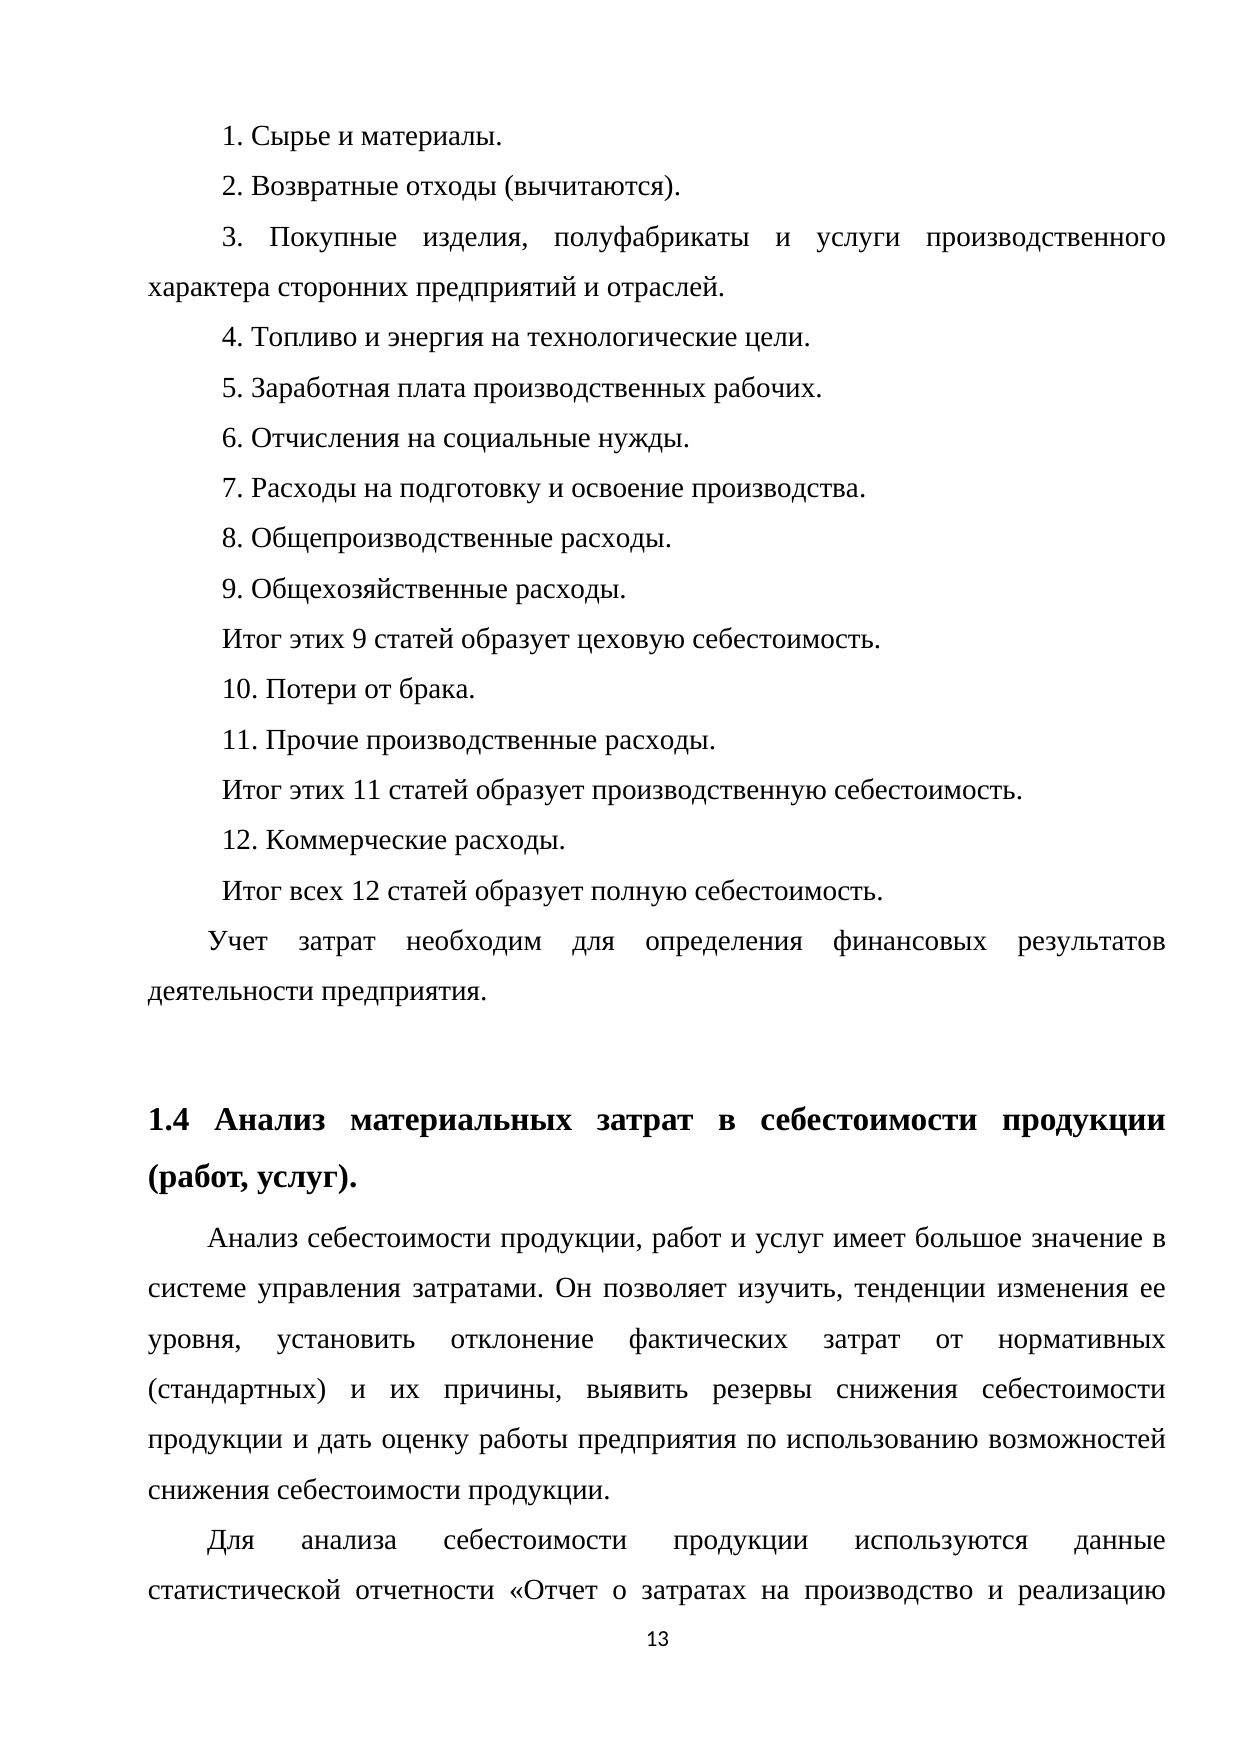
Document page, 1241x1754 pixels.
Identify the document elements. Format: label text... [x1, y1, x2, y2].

text 11. Прочие производственные расходы. [148, 722, 1167, 755]
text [148, 1522, 1167, 1606]
text 4. Топливо и энергия на технологические цели. [148, 319, 1167, 353]
text 3. Покупные изделия, полуфабрикаты и услуги производственного характера сторонних предприятий и отраслей. [148, 219, 1167, 303]
text Анализ себестоимости продукции, работ и услуг имеет большое значение в системе управления затратами. Он позволяет изучить, тенденции изменения ее уровня, установить отклонение фактических затрат от нормативных (стандартных) и их причины, выявить резервы снижения себестоимости продукции и дать оценку работы предприятия по использованию возможностей снижения себестоимости продукции. [148, 1220, 1167, 1505]
text 10. Потери от брака. [148, 672, 1167, 705]
subtitle 1.4 Анализ материальных затрат в себестоимости продукции (работ, услуг). [148, 1099, 1167, 1195]
text 8. Общепроизводственные расходы. [148, 521, 1167, 554]
text 5. Заработная плата производственных рабочих. [148, 370, 1167, 403]
text 1. Сырье и материалы. [148, 118, 1167, 152]
text 2. Возвратные отходы (вычитаются). [148, 168, 1167, 202]
text Итог этих 11 статей образует производственную себестоимость. [148, 772, 1167, 806]
text 6. Отчисления на социальные нужды. [148, 420, 1167, 453]
text 12. Коммерческие расходы. [148, 822, 1167, 856]
text Итог этих 9 статей образует цеховую себестоимость. [148, 621, 1167, 655]
text Учет затрат необходим для определения финансовых результатов деятельности предприятия. [148, 923, 1167, 1007]
text 9. Общехозяйственные расходы. [148, 571, 1167, 604]
text 7. Расходы на подготовку и освоение производства. [148, 470, 1167, 504]
text Итог всех 12 статей образует полную себестоимость. [148, 873, 1167, 906]
